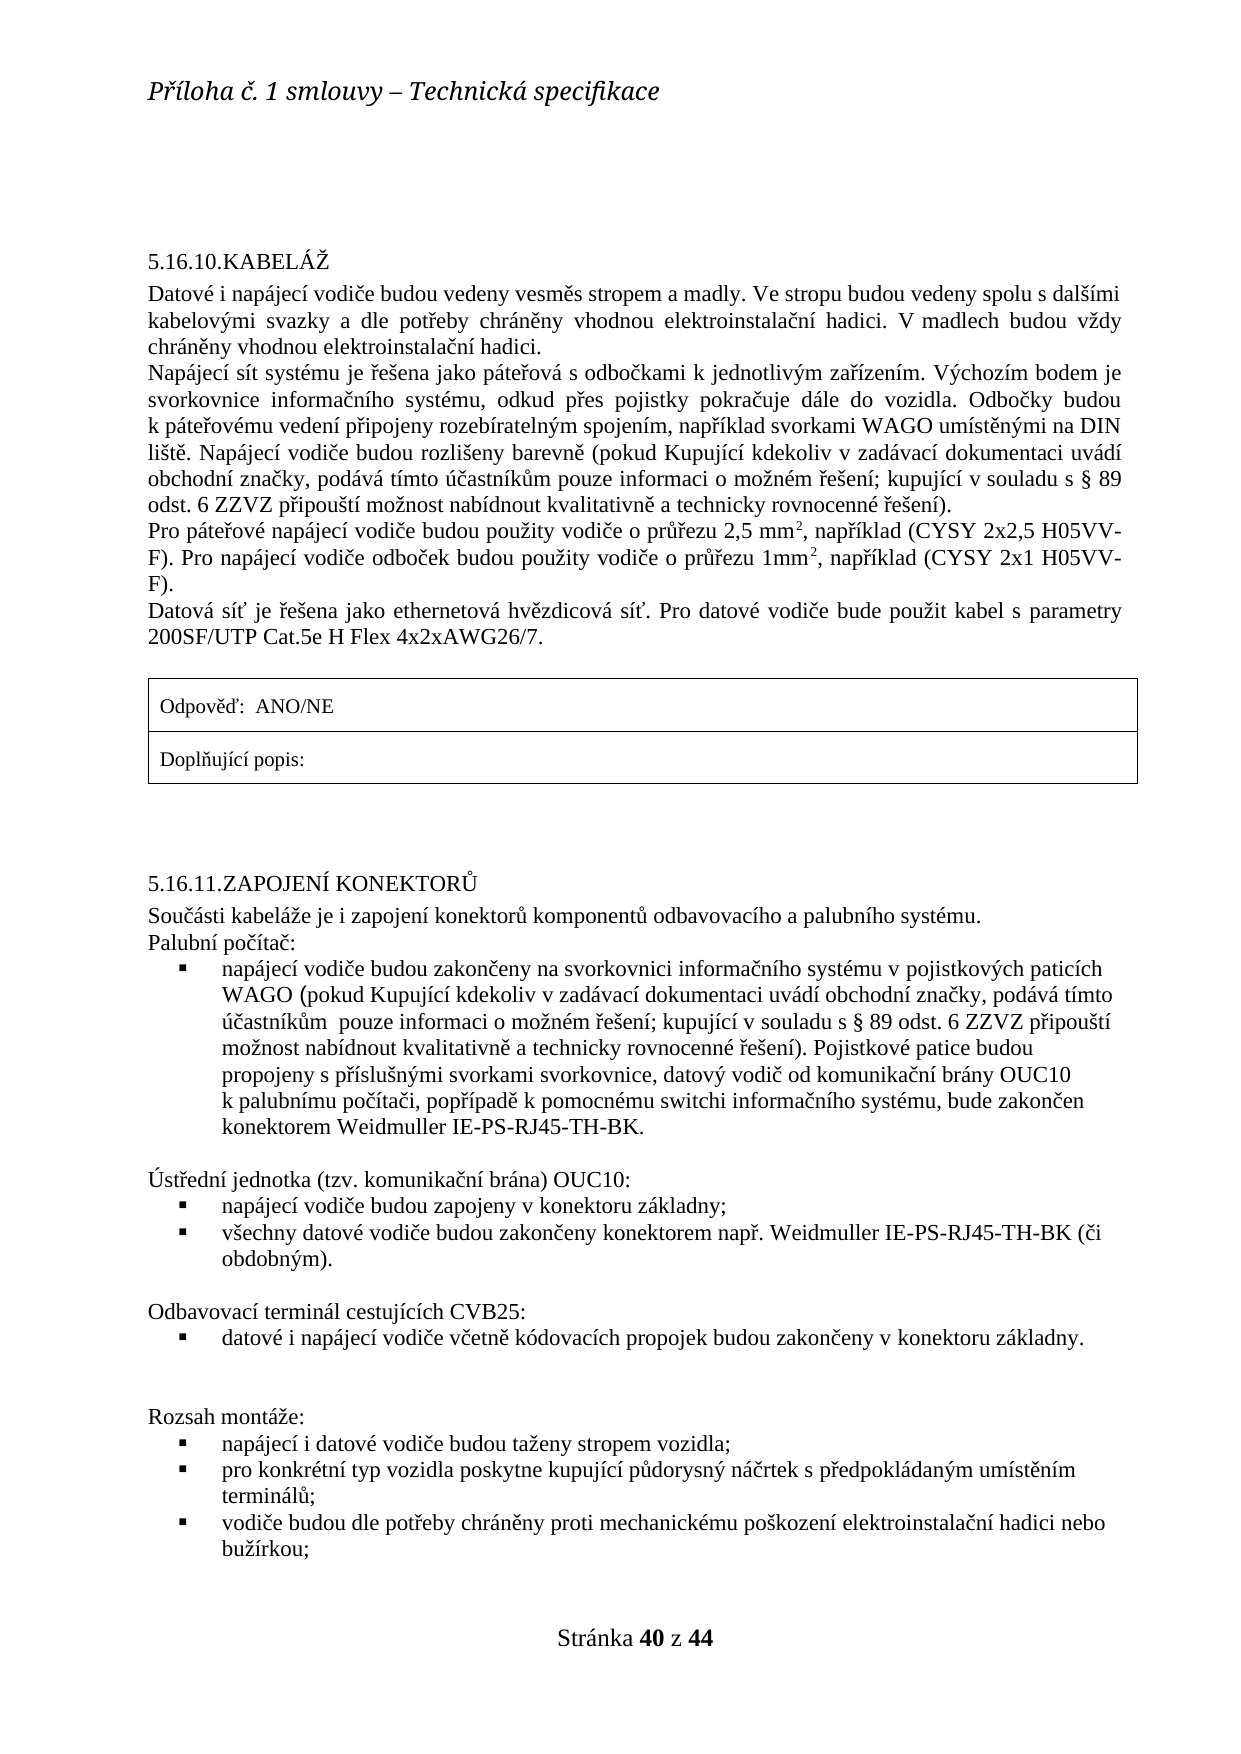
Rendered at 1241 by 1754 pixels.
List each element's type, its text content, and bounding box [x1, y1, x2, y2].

text Pro páteřové napájecí vodiče budou použity vodiče o průřezu 2,5 mm2, například (CYSY 2x2,5 H05VV-F). Pro napájecí vodiče odboček budou použity vodiče o průřezu 1mm2, například (CYSY 2x1 H05VV-F). [148, 518, 1122, 597]
text Datová síť je řešena jako ethernetová hvězdicová síť. Pro datové vodiče bude použit kabel s parametry 200SF/UTP Cat.5e H Flex 4x2xAWG26/7. [148, 597, 1122, 649]
list pro konkrétní typ vozidla poskytne kupující půdorysný náčrtek s předpokládaným umístěním terminálů; [177, 1456, 1122, 1509]
list datové i napájecí vodiče včetně kódovacích propojek budou zakončeny v konektoru základny. [177, 1324, 1122, 1351]
text Datové i napájecí vodiče budou vedeny vesměs stropem a madly. Ve stropu budou vedeny spolu s dalšími kabelovými svazky a dle potřeby chráněny vhodnou elektroinstalační hadici. V madlech budou vždy chráněny vhodnou elektroinstalační hadici. [148, 280, 1122, 359]
text Součásti kabeláže je i zapojení konektorů komponentů odbavovacího a palubního systému. [148, 902, 1122, 929]
table_header Odpověď: ANO/NE [149, 679, 1137, 731]
list vodiče budou dle potřeby chráněny proti mechanickému poškození elektroinstalační hadici nebo bužírkou; [177, 1509, 1122, 1561]
text Napájecí sít systému je řešena jako páteřová s odbočkami k jednotlivým zařízením. Výchozím bodem je svorkovnice informačního systému, odkud přes pojistky pokračuje dále do vozidla. Odbočky budou k páteřovému vedení připojeny rozebíratelným spojením, například svorkami WAGO umístěnými na DIN liště. Napájecí vodiče budou rozlišeny barevně (pokud Kupující kdekoliv v zadávací dokumentaci uvádí obchodní značky, podává tímto účastníkům pouze informaci o možném řešení; kupující v souladu s § 89 odst. 6 ZZVZ připouští možnost nabídnout kvalitativně a technicky rovnocenné řešení). [148, 359, 1122, 518]
list všechny datové vodiče budou zakončeny konektorem např. Weidmuller IE-PS-RJ45-TH-BK (či obdobným). [177, 1219, 1122, 1271]
list napájecí i datové vodiče budou taženy stropem vozidla; [177, 1429, 1122, 1456]
text Odbavovací terminál cestujících CVB25: [148, 1298, 1122, 1324]
text Ústřední jednotka (tzv. komunikační brána) OUC10: [148, 1166, 1122, 1192]
subtitle Zapojení konektorů [148, 870, 1122, 896]
table_cell Doplňující popis: [149, 732, 1137, 783]
list napájecí vodiče budou zakončeny na svorkovnici informačního systému v pojistkových paticích WAGO (pokud Kupující kdekoliv v zadávací dokumentaci uvádí obchodní značky, podává tímto účastníkům pouze informaci o možném řešení; kupující v souladu s § 89 odst. 6 ZZVZ připouští možnost nabídnout kvalitativně a technicky rovnocenné řešení). Pojistkové patice budou propojeny s příslušnými svorkami svorkovnice, datový vodič od komunikační brány OUC10 k palubnímu počítači, popřípadě k pomocnému switchi informačního systému, bude zakončen konektorem Weidmuller IE-PS-RJ45-TH-BK. [177, 955, 1122, 1140]
text Rozsah montáže: [148, 1403, 1122, 1429]
list napájecí vodiče budou zapojeny v konektoru základny; [177, 1192, 1122, 1219]
text Palubní počítač: [148, 929, 1122, 955]
subtitle Kabeláž [148, 248, 1122, 274]
